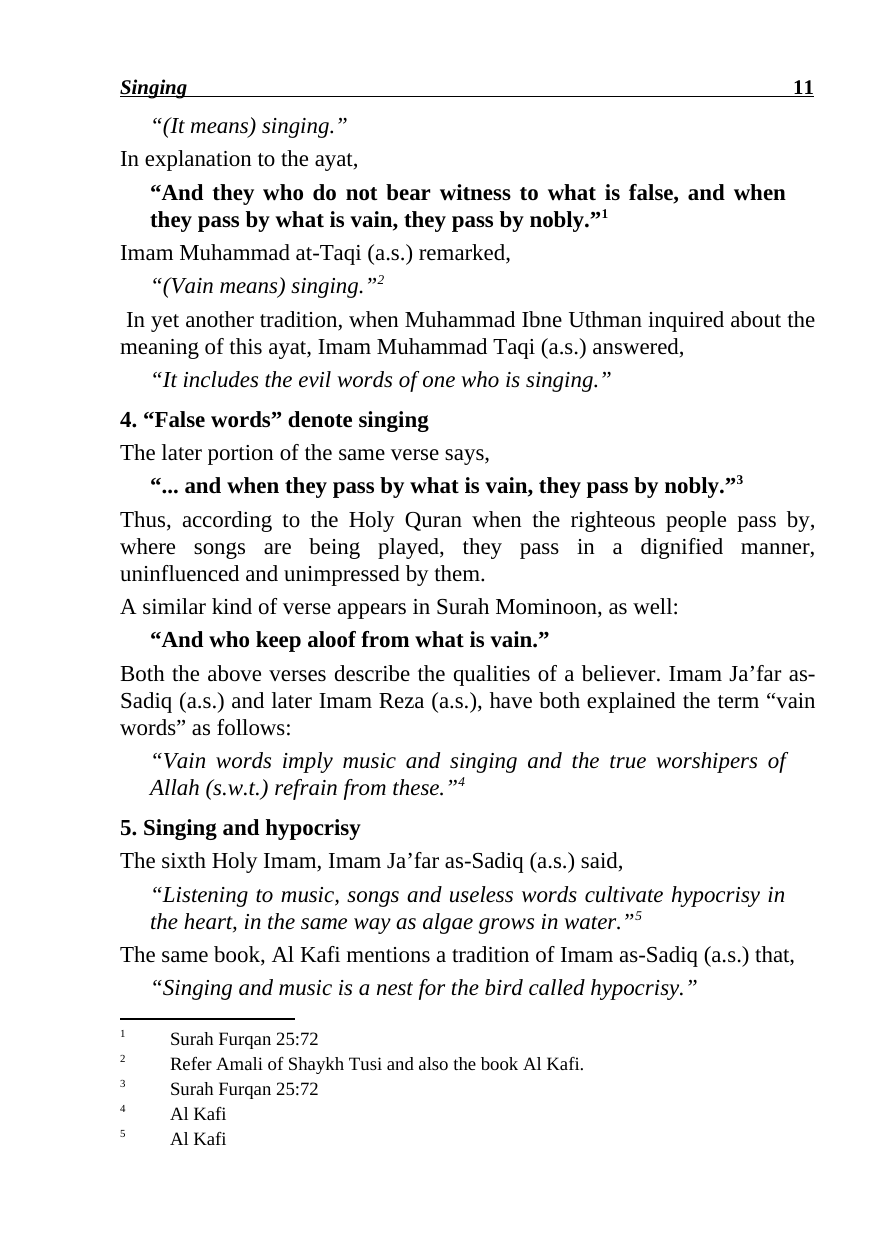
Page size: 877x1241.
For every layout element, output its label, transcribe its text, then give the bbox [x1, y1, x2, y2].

text “And they who do not bear witness to what is false, and when they pass by what is vain, they pass by nobly.” [150, 178, 787, 232]
subtitle 4. “False words” denote singing [120, 405, 817, 432]
text “And who keep aloof from what is vain.” [150, 626, 787, 653]
text “Vain words imply music and singing and the true worshipers of Allah (s.w.t.) refrain from these.” [150, 747, 787, 801]
text Imam Muhammad at-Taqi (a.s.) remarked, [120, 239, 817, 266]
text “(It means) singing.” [150, 112, 787, 139]
text “Singing and music is a nest for the bird called hypocrisy.” [150, 974, 787, 1001]
text “(Vain means) singing.” [150, 272, 787, 299]
text The same book, Al Kafi mentions a tradition of Imam as-Sadiq (a.s.) that, [120, 941, 817, 968]
text In yet another tradition, when Muhammad Ibne Uthman inquired about the meaning of this ayat, Imam Muhammad Taqi (a.s.) answered, [120, 305, 817, 359]
subtitle 5. Singing and hypocrisy [120, 814, 817, 841]
text In explanation to the ayat, [120, 145, 817, 172]
text The sixth Holy Imam, Imam Ja’far as-Sadiq (a.s.) said, [120, 847, 817, 874]
text Thus, according to the Holy Quran when the righteous people pass by, where songs are being played, they pass in a dignified manner, uninfluenced and unimpressed by them. [120, 505, 817, 587]
text The later portion of the same verse says, [120, 439, 817, 466]
text “... and when they pass by what is vain, they pass by nobly.” [150, 472, 787, 499]
text “It includes the evil words of one who is singing.” [150, 366, 787, 393]
text A similar kind of verse appears in Surah Mominoon, as well: [120, 593, 817, 620]
text Both the above verses describe the qualities of a believer. Imam Ja’far as-Sadiq (a.s.) and later Imam Reza (a.s.), have both explained the term “vain words” as follows: [120, 659, 817, 741]
text “Listening to music, songs and useless words cultivate hypocrisy in the heart, in the same way as algae grows in water.” [150, 880, 787, 934]
